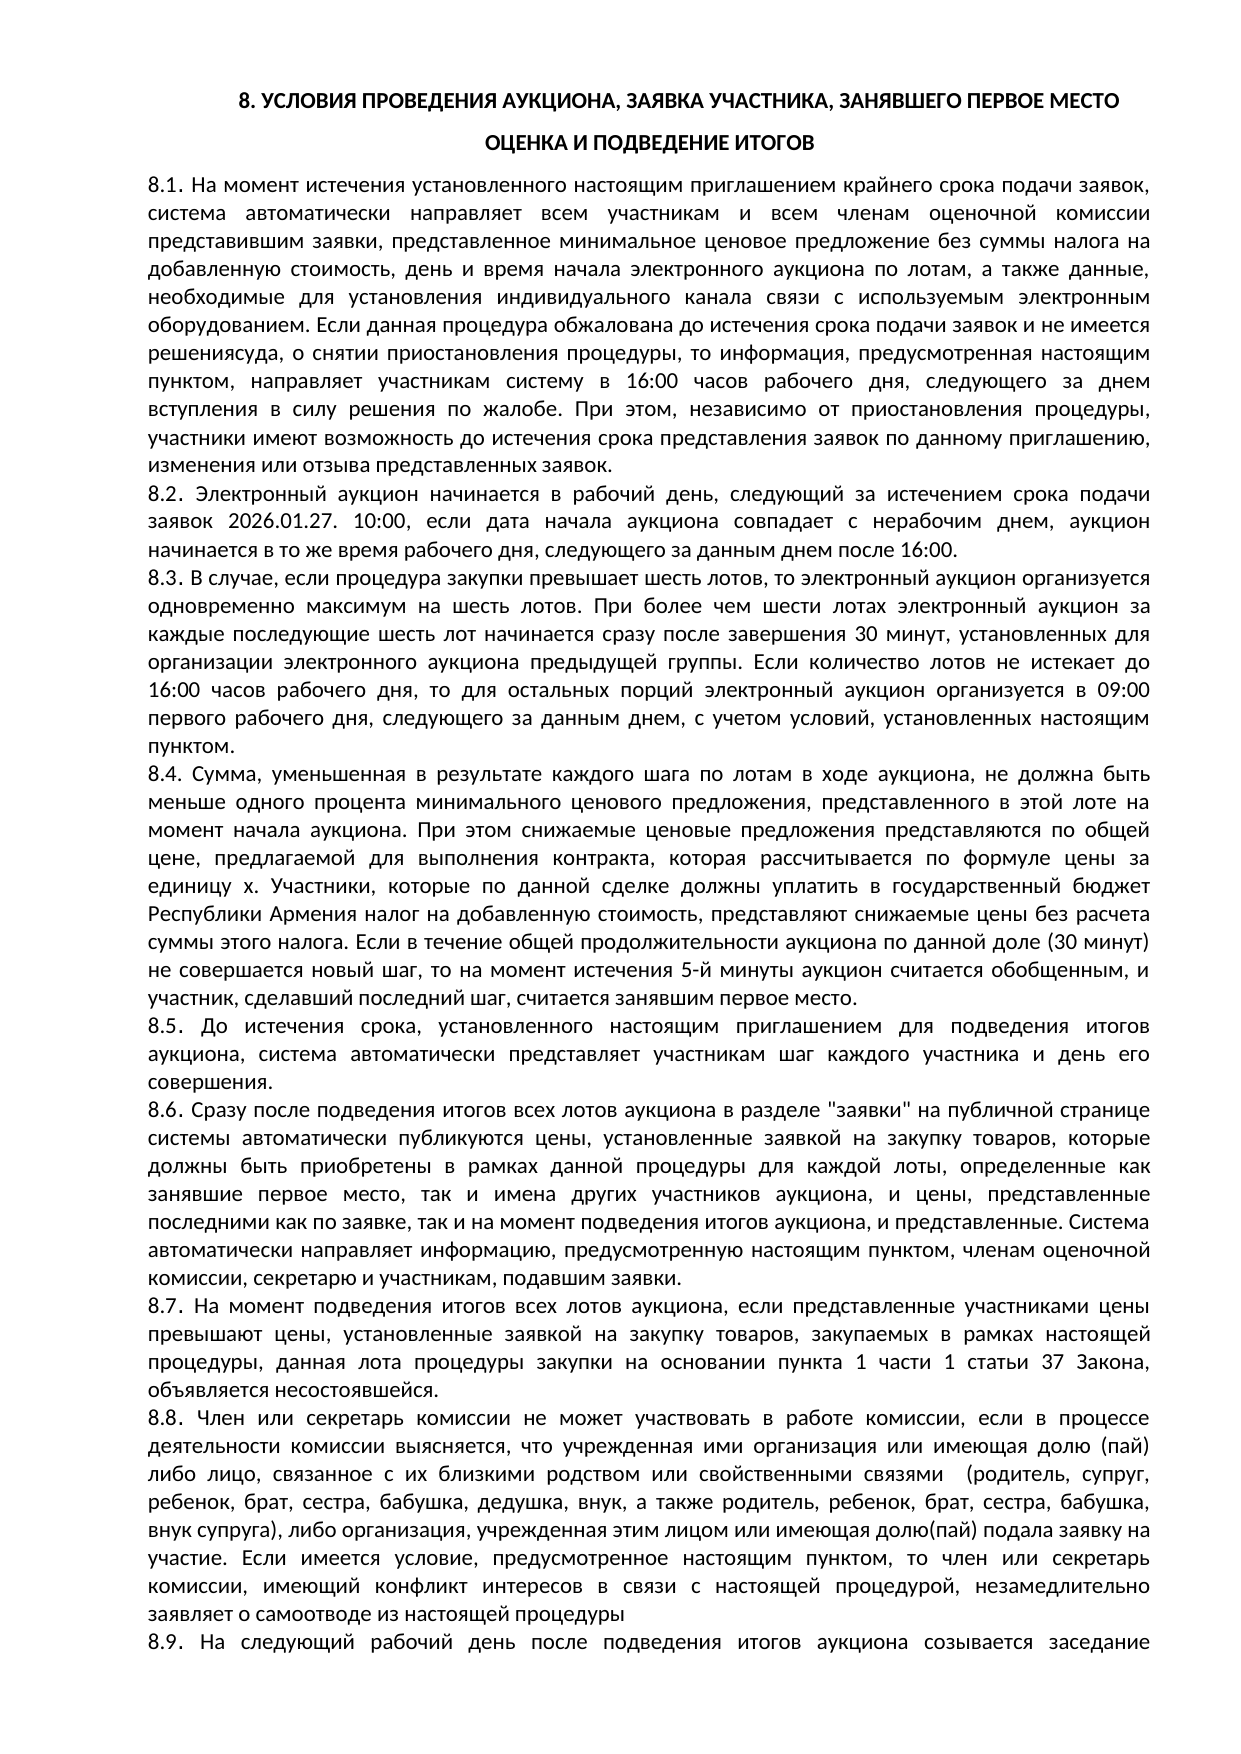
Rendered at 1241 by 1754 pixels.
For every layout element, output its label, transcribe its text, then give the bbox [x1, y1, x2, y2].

text 8.7․ На момент подведения итогов всех лотов аукциона, если представленные участниками цены превышают цены, установленные заявкой на закупку товаров, закупаемых в рамках настоящей процедуры, данная лота процедуры закупки на основании пункта 1 части 1 статьи 37 Закона, объявляется несостоявшейся. [148, 1291, 1152, 1403]
text 8.3․ В случае, если процедура закупки превышает шесть лотов, то электронный аукцион организуется одновременно максимум на шесть лотов. При более чем шести лотах электронный аукцион за каждые последующие шесть лот начинается сразу после завершения 30 минут, установленных для организации электронного аукциона предыдущей группы. Если количество лотов не истекает до 16:00 часов рабочего дня, то для остальных порций электронный аукцион организуется в 09:00 первого рабочего дня, следующего за данным днем, с учетом условий, установленных настоящим пунктом. [148, 563, 1152, 759]
text 8.6․ Сразу после подведения итогов всех лотов аукциона в разделе "заявки" на публичной странице системы автоматически публикуются цены, установленные заявкой на закупку товаров, которые должны быть приобретены в рамках данной процедуры для каждой лоты, определенные как занявшие первое место, так и имена других участников аукциона, и цены, представленные последними как по заявке, так и на момент подведения итогов аукциона, и представленные. Система автоматически направляет информацию, предусмотренную настоящим пунктом, членам оценочной комиссии, секретарю и участникам, подавшим заявки. [148, 1095, 1152, 1291]
text 8.4. Сумма, уменьшенная в результате каждого шага по лотам в ходе аукциона, не должна быть меньше одного процента минимального ценового предложения, представленного в этой лоте на момент начала аукциона. При этом снижаемые ценовые предложения представляются по общей цене, предлагаемой для выполнения контракта, которая рассчитывается по формуле цены за единицу x. Участники, которые по данной сделке должны уплатить в государственный бюджет Республики Армения налог на добавленную стоимость, представляют снижаемые цены без расчета суммы этого налога. Если в течение общей продолжительности аукциона по данной доле (30 минут) не совершается новый шаг, то на момент истечения 5-й минуты аукцион считается обобщенным, и участник, сделавший последний шаг, считается занявшим первое место. [148, 759, 1152, 1011]
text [148, 1627, 1152, 1656]
text 8.8․ Член или секретарь комиссии не может участвовать в работе комиссии, если в процессе деятельности комиссии выясняется, что учрежденная ими организация или имеющая долю (пай) либо лицо, связанное с их близкими родством или свойственными связями (родитель, супруг, ребенок, брат, сестра, бабушка, дедушка, внук, а также родитель, ребенок, брат, сестра, бабушка, внук супруга), либо организация, учрежденная этим лицом или имеющая долю(пай) подала заявку на участие. Если имеется условие, предусмотренное настоящим пунктом, то член или секретарь комиссии, имеющий конфликт интересов в связи с настоящей процедурой, незамедлительно заявляет о самоотводе из настоящей процедуры [148, 1403, 1152, 1627]
text 8.1․ На момент истечения установленного настоящим приглашением крайнего срока подачи заявок, система автоматически направляет всем участникам и всем членам оценочной комиссии представившим заявки, представленное минимальное ценовое предложение без суммы налога на добавленную стоимость, день и время начала электронного аукциона по лотам, а также данные, необходимые для установления индивидуального канала связи с используемым электронным оборудованием. Если данная процедура обжалована до истечения срока подачи заявок и не имеется решениясуда, о снятии приостановления процедуры, то информация, предусмотренная настоящим пунктом, направляет участникам систему в 16:00 часов рабочего дня, следующего за днем вступления в силу решения по жалобе. При этом, независимо от приостановления процедуры, участники имеют возможность до истечения срока представления заявок по данному приглашению, изменения или отзыва представленных заявок. [148, 170, 1152, 479]
text 8.5․ До истечения срока, установленного настоящим приглашением для подведения итогов аукциона, система автоматически представляет участникам шаг каждого участника и день его совершения. [148, 1011, 1152, 1095]
text 8. УСЛОВИЯ ПРОВЕДЕНИЯ АУКЦИОНА, ЗАЯВКА УЧАСТНИКА, ЗАНЯВШЕГО ПЕРВОЕ МЕСТО ОЦЕНКА И ПОДВЕДЕНИЕ ИТОГОВ [148, 86, 1152, 156]
text 8.2․ Электронный аукцион начинается в рабочий день, следующий за истечением срока подачи заявок 2026.01.27. 10:00 , если дата начала аукциона совпадает с нерабочим днем, аукцион начинается в то же время рабочего дня, следующего за данным днем после 16:00. [148, 479, 1152, 563]
